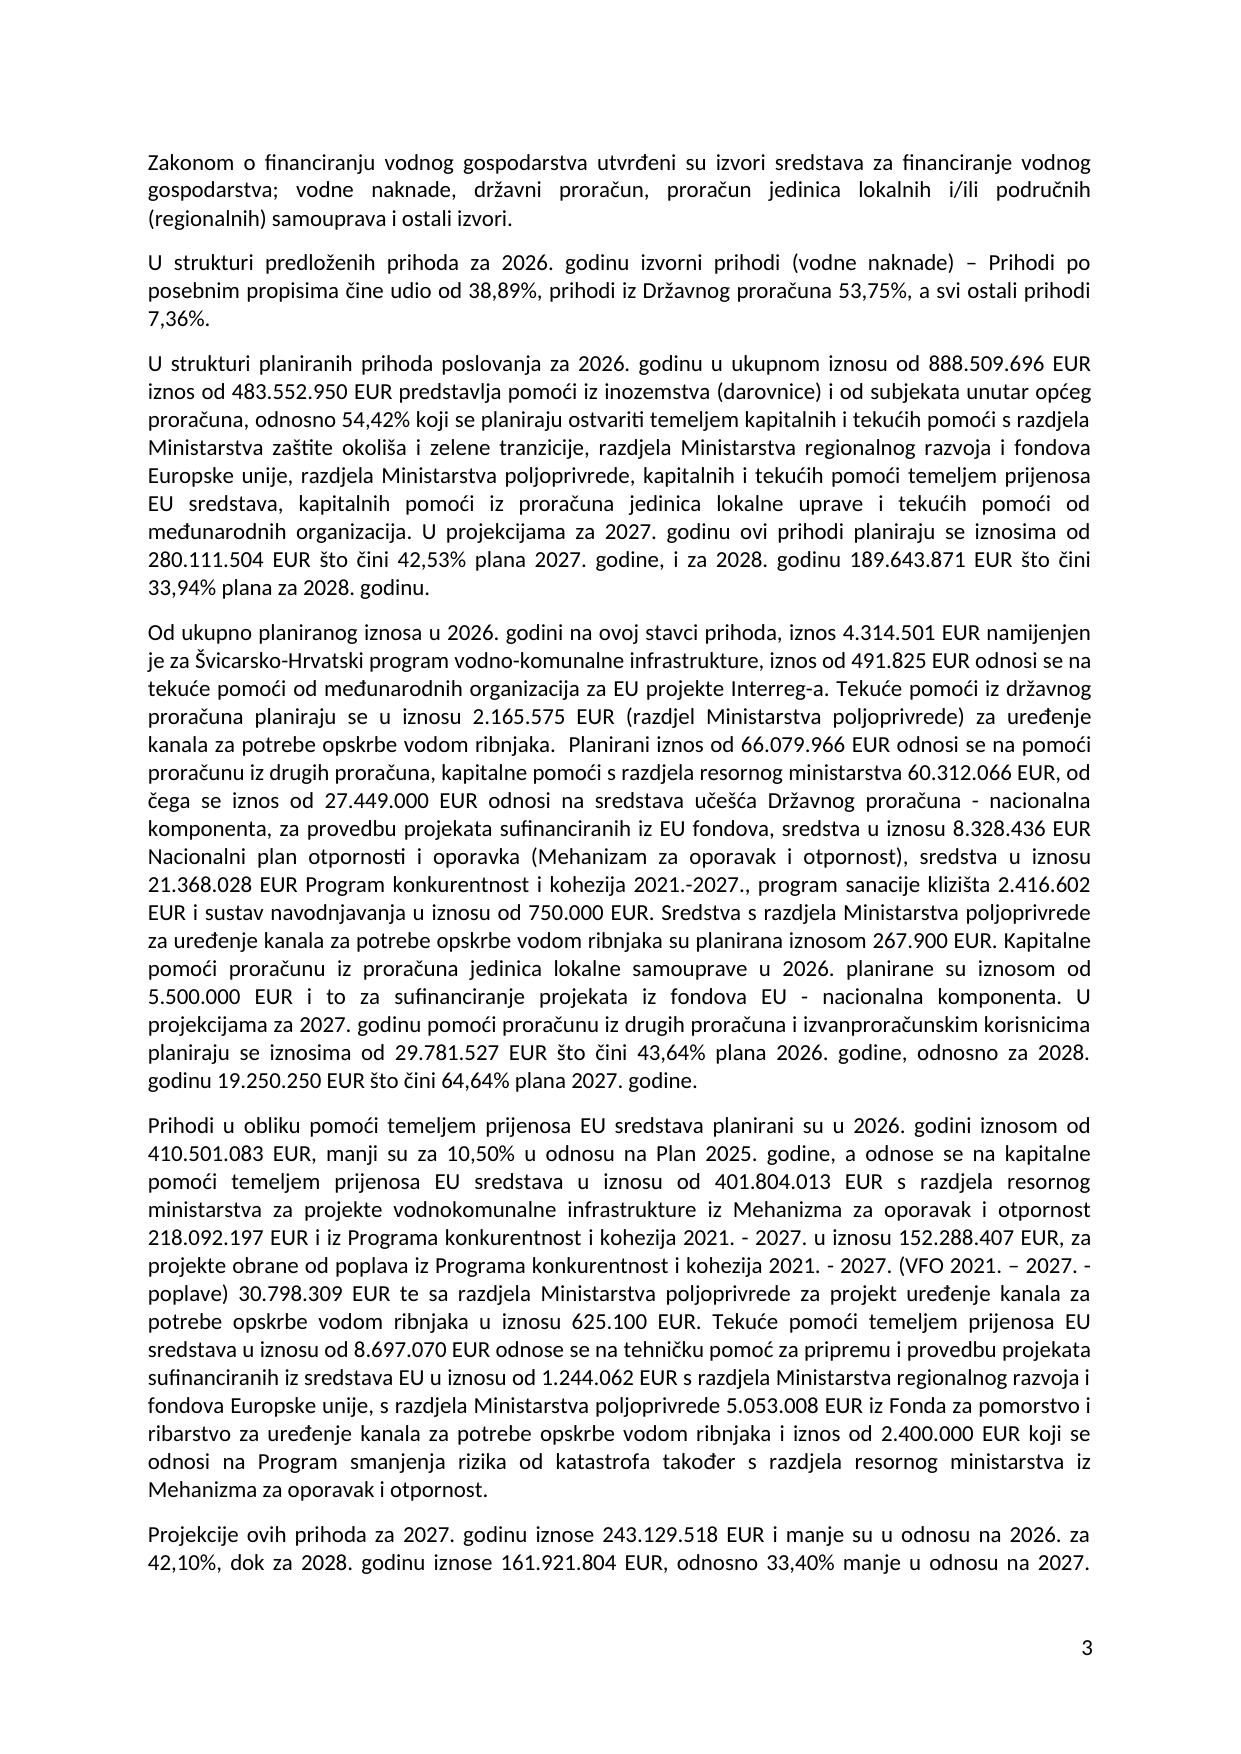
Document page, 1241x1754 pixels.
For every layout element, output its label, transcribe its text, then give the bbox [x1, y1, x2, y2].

text Prihodi u obliku pomoći temeljem prijenosa EU sredstava planirani su u 2026. godini iznosom od 410.501.083 EUR, manji su za 10,50% u odnosu na Plan 2025. godine, a odnose se na kapitalne pomoći temeljem prijenosa EU sredstava u iznosu od 401.804.013 EUR s razdjela resornog ministarstva za projekte vodnokomunalne infrastrukture iz Mehanizma za oporavak i otpornost 218.092.197 EUR i iz Programa konkurentnost i kohezija 2021. - 2027. u iznosu 152.288.407 EUR, za projekte obrane od poplava iz Programa konkurentnost i kohezija 2021. - 2027. (VFO 2021. – 2027. - poplave) 30.798.309 EUR te sa razdjela Ministarstva poljoprivrede za projekt uređenje kanala za potrebe opskrbe vodom ribnjaka u iznosu 625.100 EUR. Tekuće pomoći temeljem prijenosa EU sredstava u iznosu od 8.697.070 EUR odnose se na tehničku pomoć za pripremu i provedbu projekata sufinanciranih iz sredstava EU u iznosu od 1.244.062 EUR s razdjela Ministarstva regionalnog razvoja i fondova Europske unije, s razdjela Ministarstva poljoprivrede 5.053.008 EUR iz Fonda za pomorstvo i ribarstvo za uređenje kanala za potrebe opskrbe vodom ribnjaka i iznos od 2.400.000 EUR koji se odnosi na Program smanjenja rizika od katastrofa također s razdjela resornog ministarstva iz Mehanizma za oporavak i otpornost. [148, 1111, 1093, 1503]
text Od ukupno planiranog iznosa u 2026. godini na ovoj stavci prihoda, iznos 4.314.501 EUR namijenjen je za Švicarsko-Hrvatski program vodno-komunalne infrastrukture, iznos od 491.825 EUR odnosi se na tekuće pomoći od međunarodnih organizacija za EU projekte Interreg-a. Tekuće pomoći iz državnog proračuna planiraju se u iznosu 2.165.575 EUR (razdjel Ministarstva poljoprivrede) za uređenje kanala za potrebe opskrbe vodom ribnjaka. Planirani iznos od 66.079.966 EUR odnosi se na pomoći proračunu iz drugih proračuna, kapitalne pomoći s razdjela resornog ministarstva 60.312.066 EUR, od čega se iznos od 27.449.000 EUR odnosi na sredstava učešća Državnog proračuna - nacionalna komponenta, za provedbu projekata sufinanciranih iz EU fondova, sredstva u iznosu 8.328.436 EUR Nacionalni plan otpornosti i oporavka (Mehanizam za oporavak i otpornost), sredstva u iznosu 21.368.028 EUR Program konkurentnost i kohezija 2021.-2027., program sanacije klizišta 2.416.602 EUR i sustav navodnjavanja u iznosu od 750.000 EUR. Sredstva s razdjela Ministarstva poljoprivrede za uređenje kanala za potrebe opskrbe vodom ribnjaka su planirana iznosom 267.900 EUR. Kapitalne pomoći proračunu iz proračuna jedinica lokalne samouprave u 2026. planirane su iznosom od 5.500.000 EUR i to za sufinanciranje projekata iz fondova EU - nacionalna komponenta. U projekcijama za 2027. godinu pomoći proračunu iz drugih proračuna i izvanproračunskim korisnicima planiraju se iznosima od 29.781.527 EUR što čini 43,64% plana 2026. godine, odnosno za 2028. godinu 19.250.250 EUR što čini 64,64% plana 2027. godine. [148, 618, 1093, 1094]
text U strukturi predloženih prihoda za 2026. godinu izvorni prihodi (vodne naknade) – Prihodi po posebnim propisima čine udio od 38,89%, prihodi iz Državnog proračuna 53,75%, a svi ostali prihodi 7,36%. [148, 248, 1093, 332]
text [148, 1520, 1093, 1576]
text Zakonom o financiranju vodnog gospodarstva utvrđeni su izvori sredstava za financiranje vodnog gospodarstva; vodne naknade, državni proračun, proračun jedinica lokalnih i/ili područnih (regionalnih) samouprava i ostali izvori. [148, 148, 1093, 232]
text U strukturi planiranih prihoda poslovanja za 2026. godinu u ukupnom iznosu od 888.509.696 EUR iznos od 483.552.950 EUR predstavlja pomoći iz inozemstva (darovnice) i od subjekata unutar općeg proračuna, odnosno 54,42% koji se planiraju ostvariti temeljem kapitalnih i tekućih pomoći s razdjela Ministarstva zaštite okoliša i zelene tranzicije, razdjela Ministarstva regionalnog razvoja i fondova Europske unije, razdjela Ministarstva poljoprivrede, kapitalnih i tekućih pomoći temeljem prijenosa EU sredstava, kapitalnih pomoći iz proračuna jedinica lokalne uprave i tekućih pomoći od međunarodnih organizacija. U projekcijama za 2027. godinu ovi prihodi planiraju se iznosima od 280.111.504 EUR što čini 42,53% plana 2027. godine, i za 2028. godinu 189.643.871 EUR što čini 33,94% plana za 2028. godinu. [148, 349, 1093, 601]
